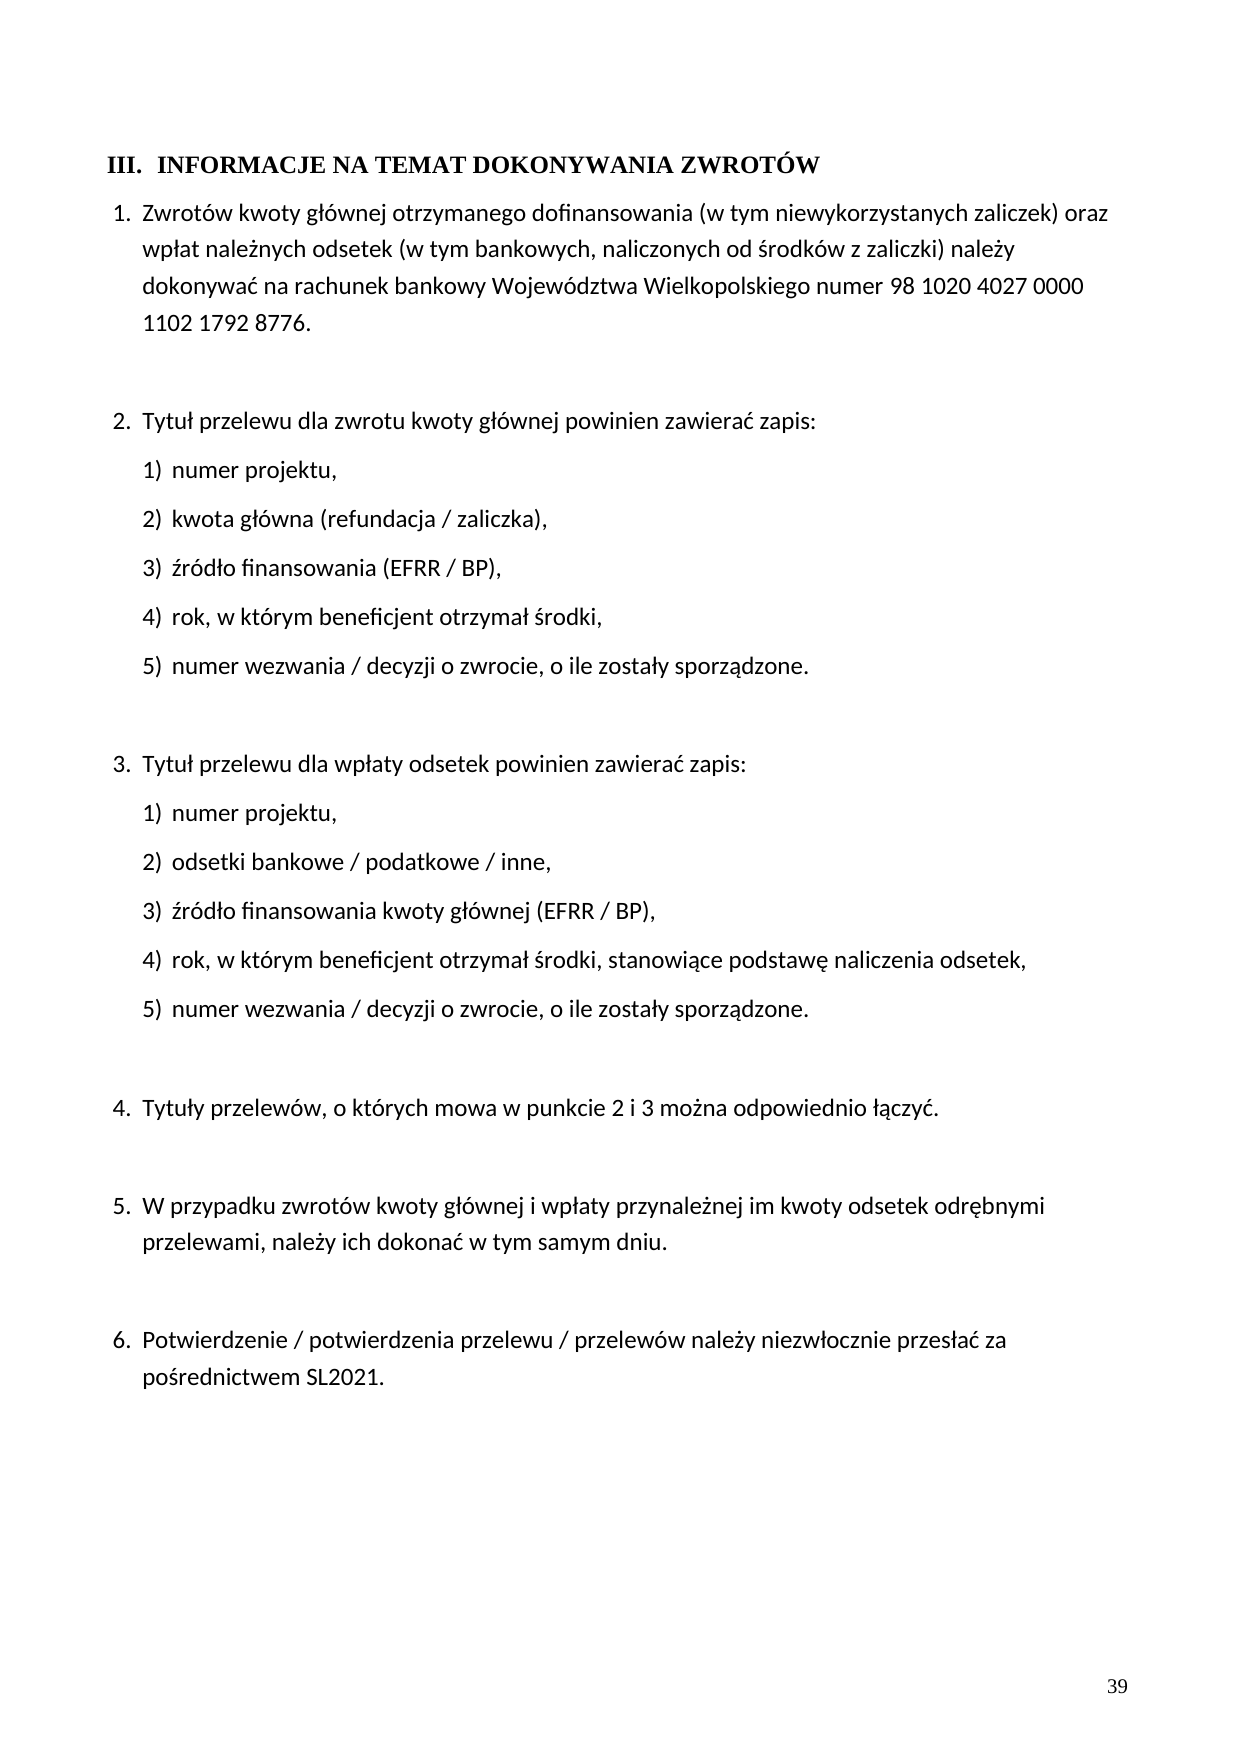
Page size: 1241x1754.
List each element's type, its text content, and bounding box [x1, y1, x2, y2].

list numer projektu, [142, 454, 1128, 484]
list Zwrotów kwoty głównej otrzymanego dofinansowania (w tym niewykorzystanych zaliczek) oraz wpłat należnych odsetek (w tym bankowych, naliczonych od środków z zaliczki) należy dokonywać na rachunek bankowy Województwa Wielkopolskiego numer 98 1020 4027 0000 1102 1792 8776. [112, 197, 1128, 337]
subtitle INFORMACJE NA TEMAT DOKONYWANIA ZWROTÓW [142, 150, 1128, 179]
list kwota główna (refundacja / zaliczka), [142, 503, 1128, 533]
list rok, w którym beneficjent otrzymał środki, stanowiące podstawę naliczenia odsetek, [142, 944, 1128, 975]
list numer projektu, [142, 797, 1128, 828]
list odsetki bankowe / podatkowe / inne, [142, 846, 1128, 877]
list źródło finansowania kwoty głównej (EFRR / BP), [142, 895, 1128, 926]
list numer wezwania / decyzji o zwrocie, o ile zostały sporządzone. [142, 650, 1128, 681]
list Tytuł przelewu dla wpłaty odsetek powinien zawierać zapis: [112, 748, 1128, 779]
list Potwierdzenie / potwierdzenia przelewu / przelewów należy niezwłocznie przesłać za pośrednictwem SL2021. [112, 1324, 1128, 1392]
list źródło finansowania (EFRR / BP), [142, 552, 1128, 582]
list rok, w którym beneficjent otrzymał środki, [142, 601, 1128, 632]
list Tytuły przelewów, o których mowa w punkcie 2 i 3 można odpowiednio łączyć. [112, 1092, 1128, 1122]
list Tytuł przelewu dla zwrotu kwoty głównej powinien zawierać zapis: [112, 405, 1128, 435]
list numer wezwania / decyzji o zwrocie, o ile zostały sporządzone. [142, 993, 1128, 1024]
list W przypadku zwrotów kwoty głównej i wpłaty przynależnej im kwoty odsetek odrębnymi przelewami, należy ich dokonać w tym samym dniu. [112, 1190, 1128, 1257]
